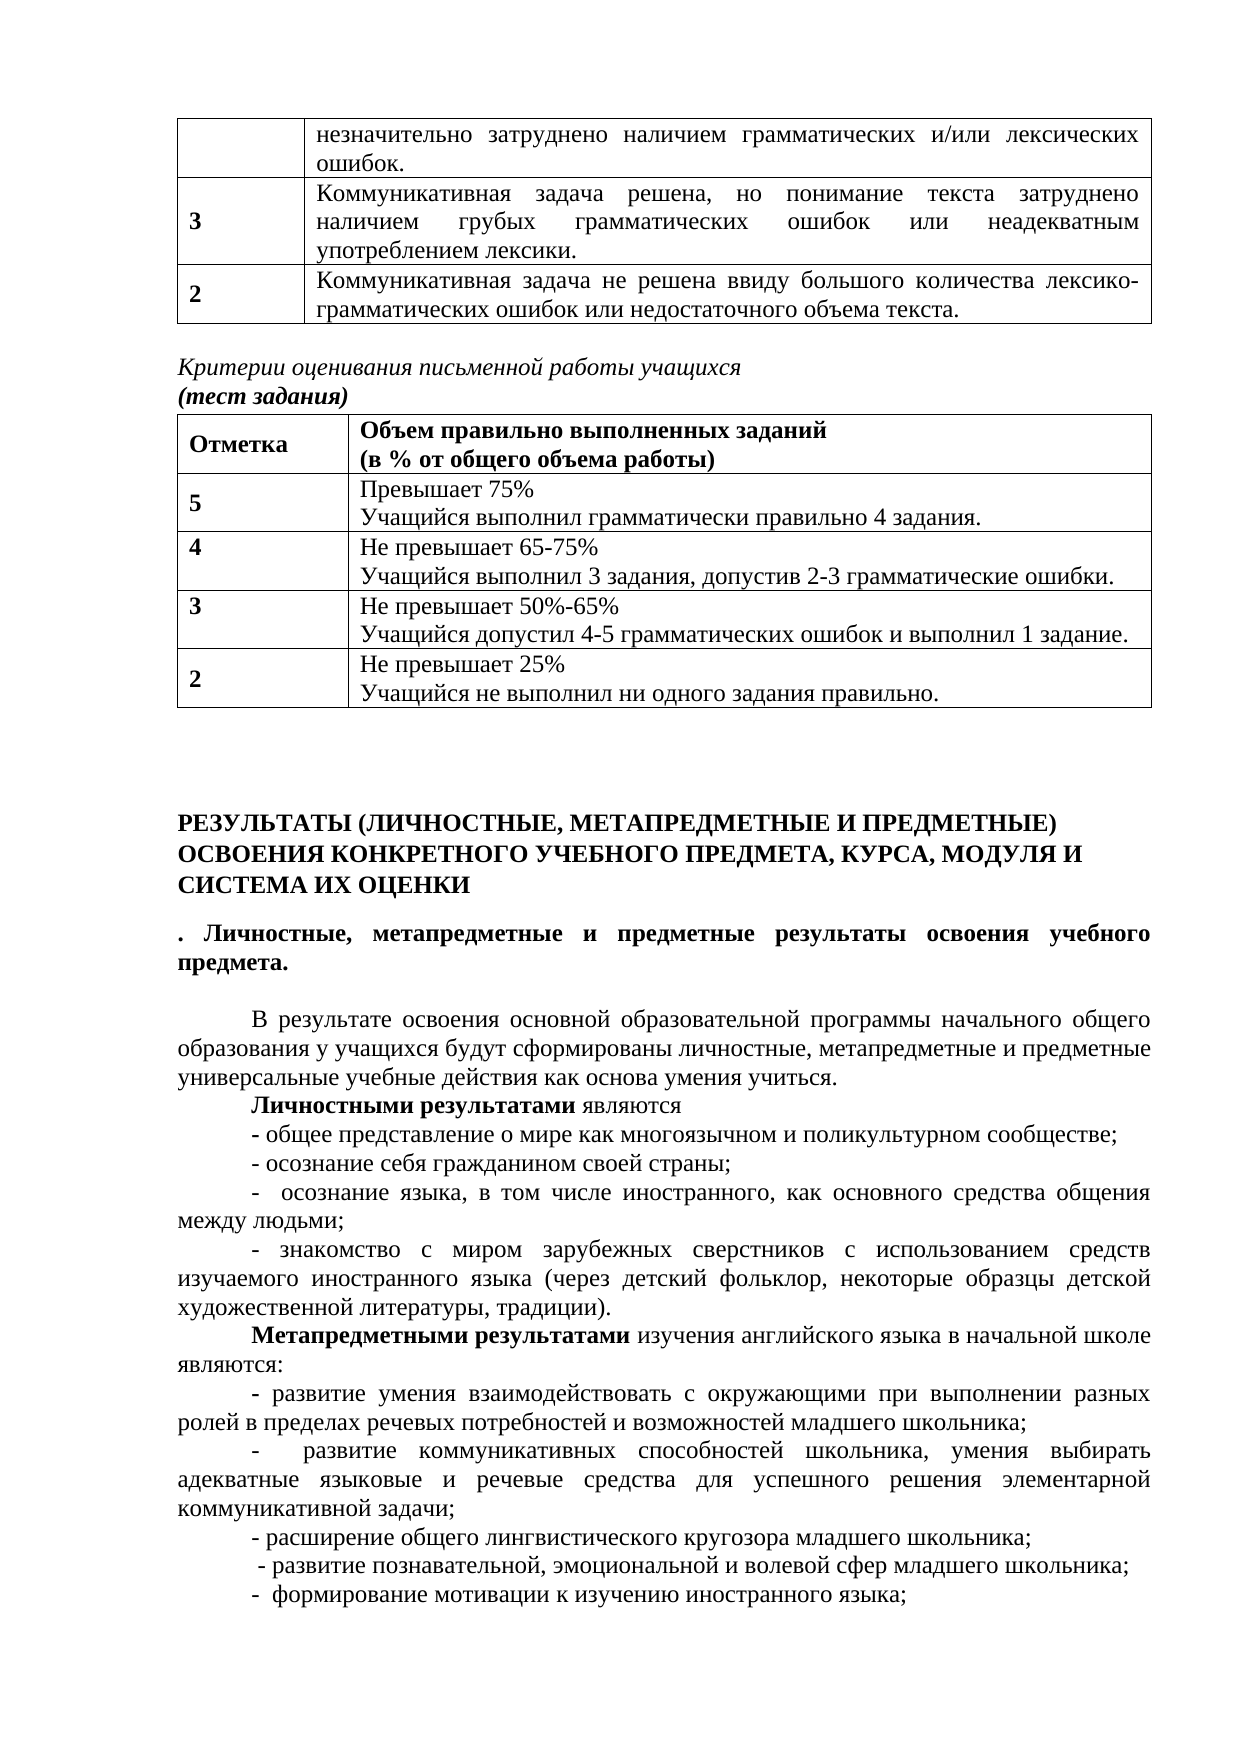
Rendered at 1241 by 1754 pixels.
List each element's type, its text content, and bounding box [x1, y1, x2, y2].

text Личностными результатами являются [177, 1091, 1152, 1119]
table_cell Коммуникативная задача решена, но понимание текста затруднено наличием грубых грамматических ошибок или неадекватным употреблением лексики. [305, 178, 1151, 264]
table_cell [305, 119, 1151, 177]
table_cell 2 [178, 265, 304, 322]
table_header Отметка [178, 415, 348, 473]
text - знакомство с миром зарубежных сверстников с использованием средств изучаемого иностранного языка (через детский фольклор, некоторые образцы детской художественной литературы, традиции). [177, 1234, 1152, 1321]
text В результате освоения основной образовательной программы начального общего образования у учащихся будут сформированы личностные, метапредметные и предметные универсальные учебные действия как основа умения учиться. [177, 1004, 1152, 1091]
table_cell Не превышает 65-75% Учащийся выполнил 3 задания, допустив 2-3 грамматические ошибки. [349, 532, 1151, 590]
text . Личностные, метапредметные и предметные результаты освоения учебного предмета. [177, 918, 1152, 976]
text - общее представление о мире как многоязычном и поликультурном сообществе; [177, 1119, 1152, 1148]
table_cell Превышает 75% Учащийся выполнил грамматически правильно 4 задания. [349, 474, 1151, 531]
text - развитие умения взаимодействовать с окружающими при выполнении разных ролей в пределах речевых потребностей и возможностей младшего школьника; [177, 1378, 1152, 1436]
text - расширение общего лингвистического кругозора младшего школьника; [177, 1522, 1152, 1551]
table_cell 3 [178, 591, 348, 648]
text РЕЗУЛЬТАТЫ (ЛИЧНОСТНЫЕ, МЕТАПРЕДМЕТНЫЕ И ПРЕДМЕТНЫЕ) ОСВОЕНИЯ КОНКРЕТНОГО УЧЕБНОГО ПРЕДМЕТА, КУРСА, МОДУЛЯ И СИСТЕМА ИХ ОЦЕНКИ [177, 808, 1152, 899]
text - формирование мотивации к изучению иностранного языка; [177, 1579, 1152, 1608]
table_cell 5 [178, 474, 348, 531]
table_cell 2 [178, 649, 348, 707]
table_cell Не превышает 50%-65% Учащийся допустил 4-5 грамматических ошибок и выполнил 1 задание. [349, 591, 1151, 648]
text - развитие познавательной, эмоциональной и волевой сфер младшего школьника; [177, 1551, 1152, 1579]
text - развитие коммуникативных способностей школьника, умения выбирать адекватные языковые и речевые средства для успешного решения элементарной коммуникативной задачи; [177, 1436, 1152, 1522]
table_cell 3 [178, 178, 304, 264]
table_header Объем правильно выполненных заданий (в % от общего объема работы) [349, 415, 1151, 473]
text - осознание себя гражданином своей страны; [177, 1148, 1152, 1177]
table_cell 4 [178, 119, 304, 177]
table_cell Не превышает 25% Учащийся не выполнил ни одного задания правильно. [349, 649, 1151, 707]
text Критерии оценивания письменной работы учащихся [177, 352, 1152, 381]
text (тест задания) [177, 381, 1152, 410]
text Метапредметными результатами изучения английского языка в начальной школе являются: [177, 1321, 1152, 1378]
table_cell 4 [178, 532, 348, 590]
text - осознание языка, в том числе иностранного, как основного средства общения между людьми; [177, 1177, 1152, 1234]
table_cell Коммуникативная задача не решена ввиду большого количества лексико-грамматических ошибок или недостаточного объема текста. [305, 265, 1151, 322]
